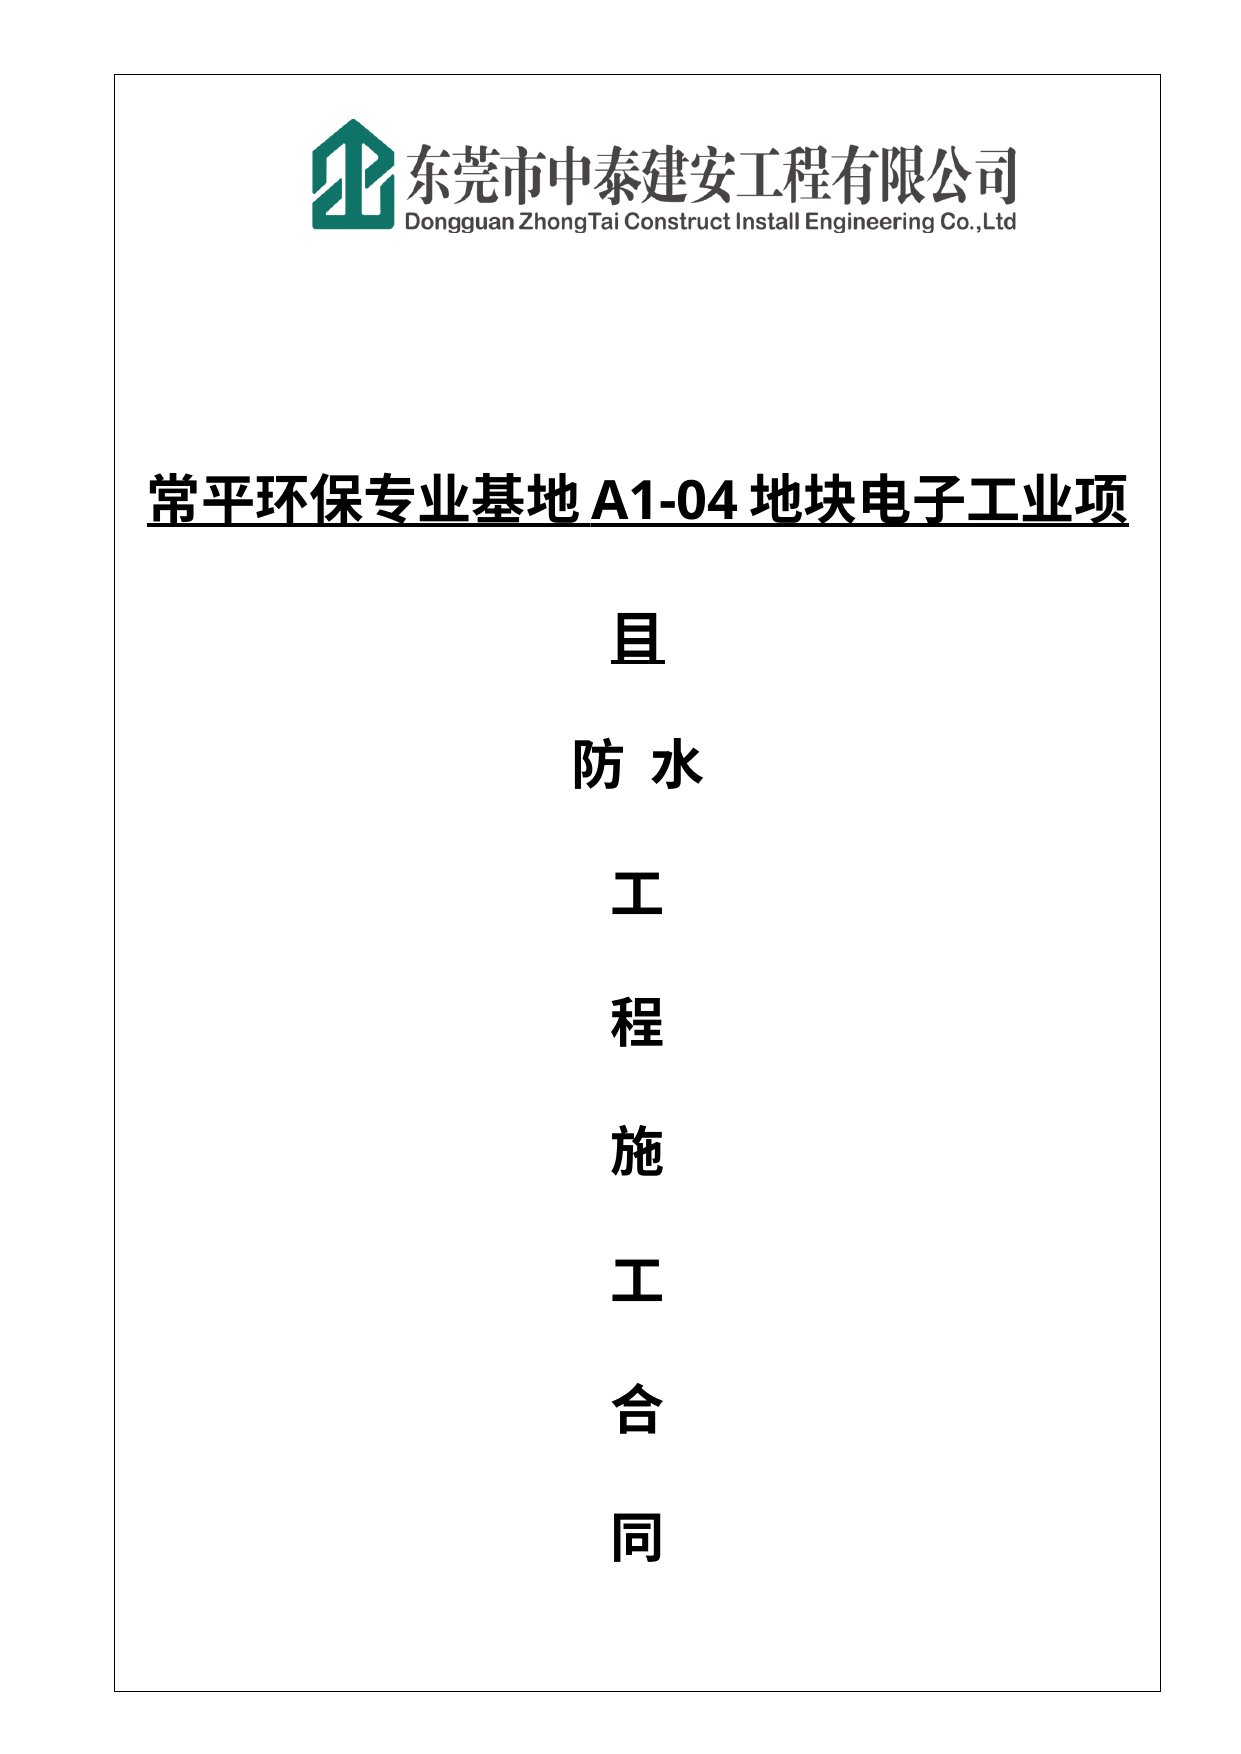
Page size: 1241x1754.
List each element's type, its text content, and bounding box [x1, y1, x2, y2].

text 程 [123, 970, 1152, 1068]
text 工 [123, 841, 1152, 939]
text 常平环保专业基地A1-04地块电子工业项目 [123, 447, 1152, 681]
text 工 [123, 1228, 1152, 1325]
text 合 [123, 1357, 1152, 1454]
text 防 水 [123, 712, 1152, 810]
text 施 [123, 1099, 1152, 1197]
picture [312, 119, 1016, 233]
text 同 [123, 1486, 1152, 1583]
